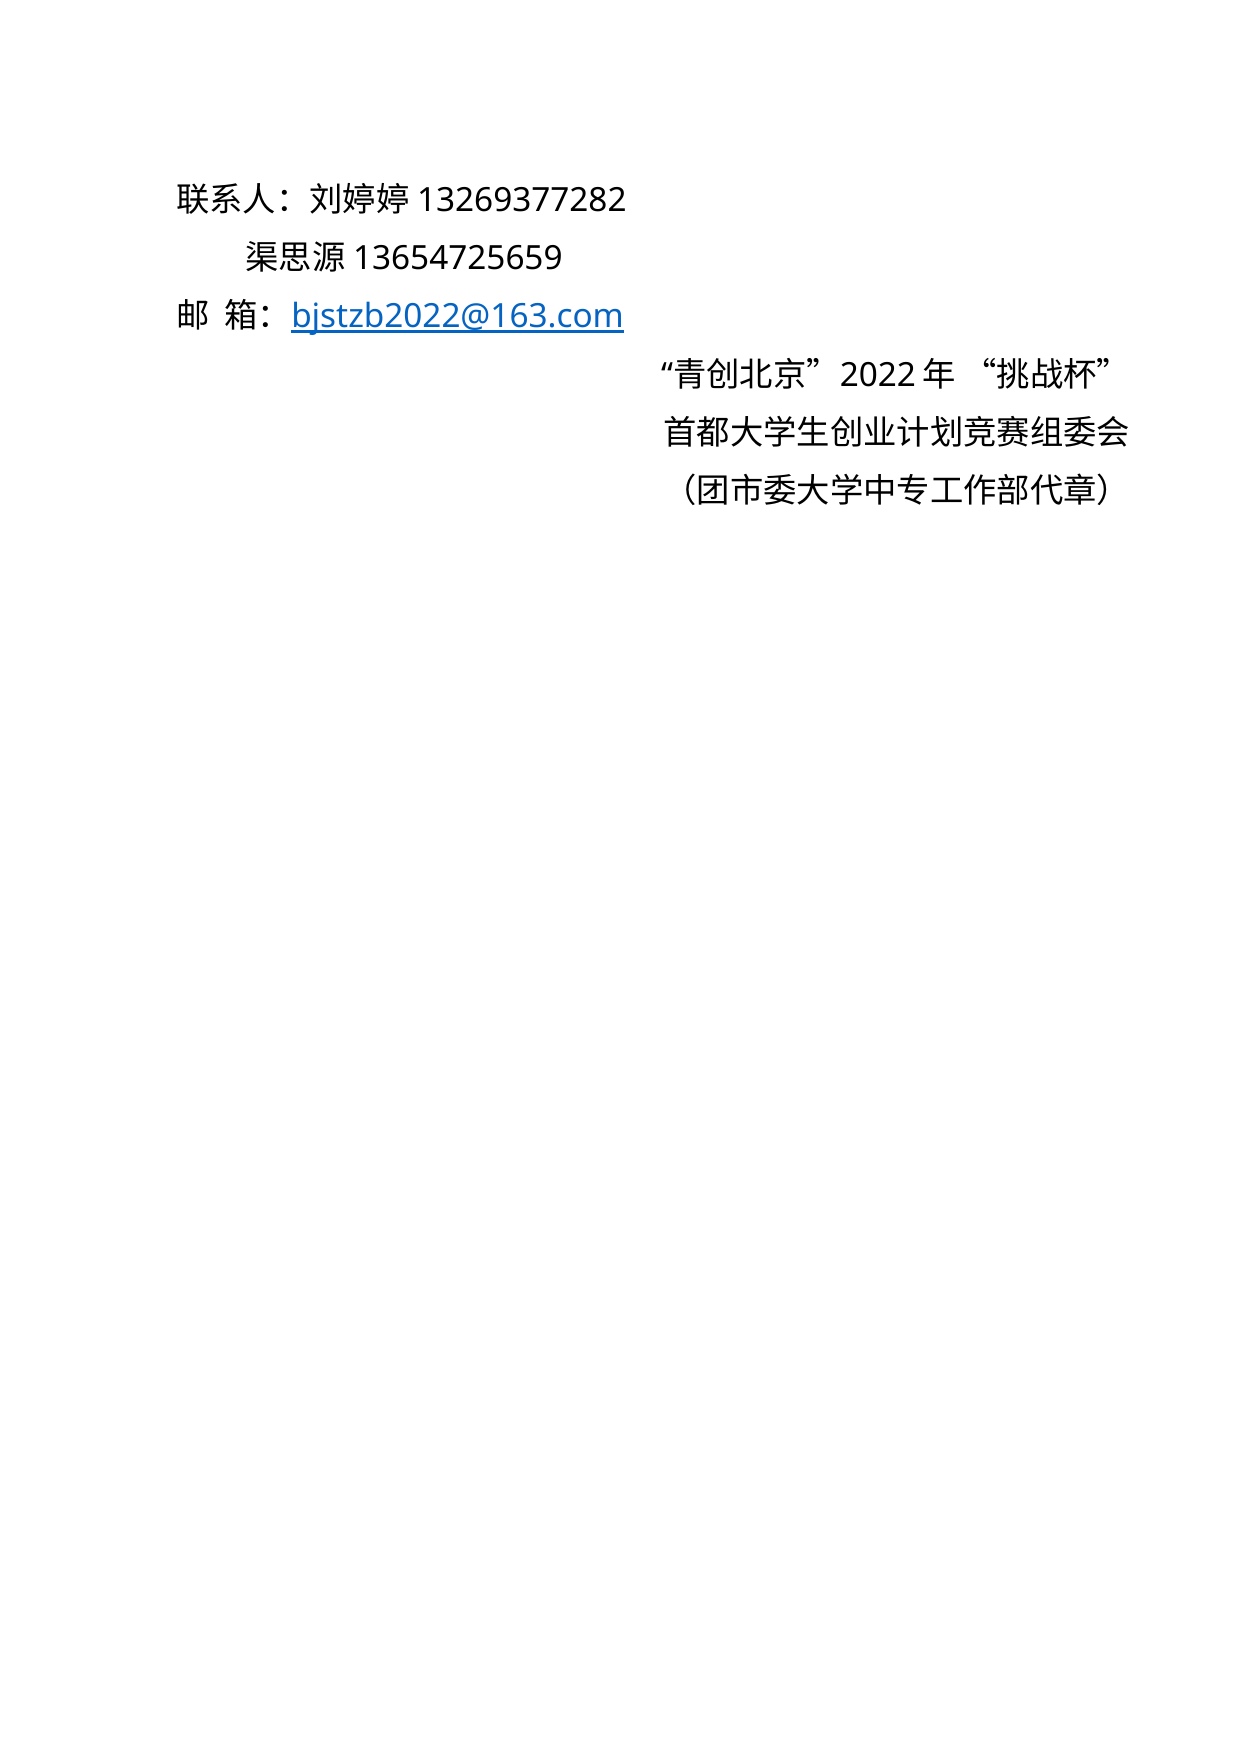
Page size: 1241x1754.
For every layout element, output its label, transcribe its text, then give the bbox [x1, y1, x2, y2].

text 联系人：刘婷婷 13269377282 [117, 164, 1130, 223]
text “青创北京”2022年 “挑战杯” [117, 339, 1130, 398]
text （团市委大学中专工作部代章） [117, 456, 1130, 514]
text 渠思源 13654725659 [117, 223, 1130, 281]
text 邮 箱：bjstzb2022@163.com [117, 281, 1130, 339]
text 首都大学生创业计划竞赛组委会 [117, 398, 1130, 456]
